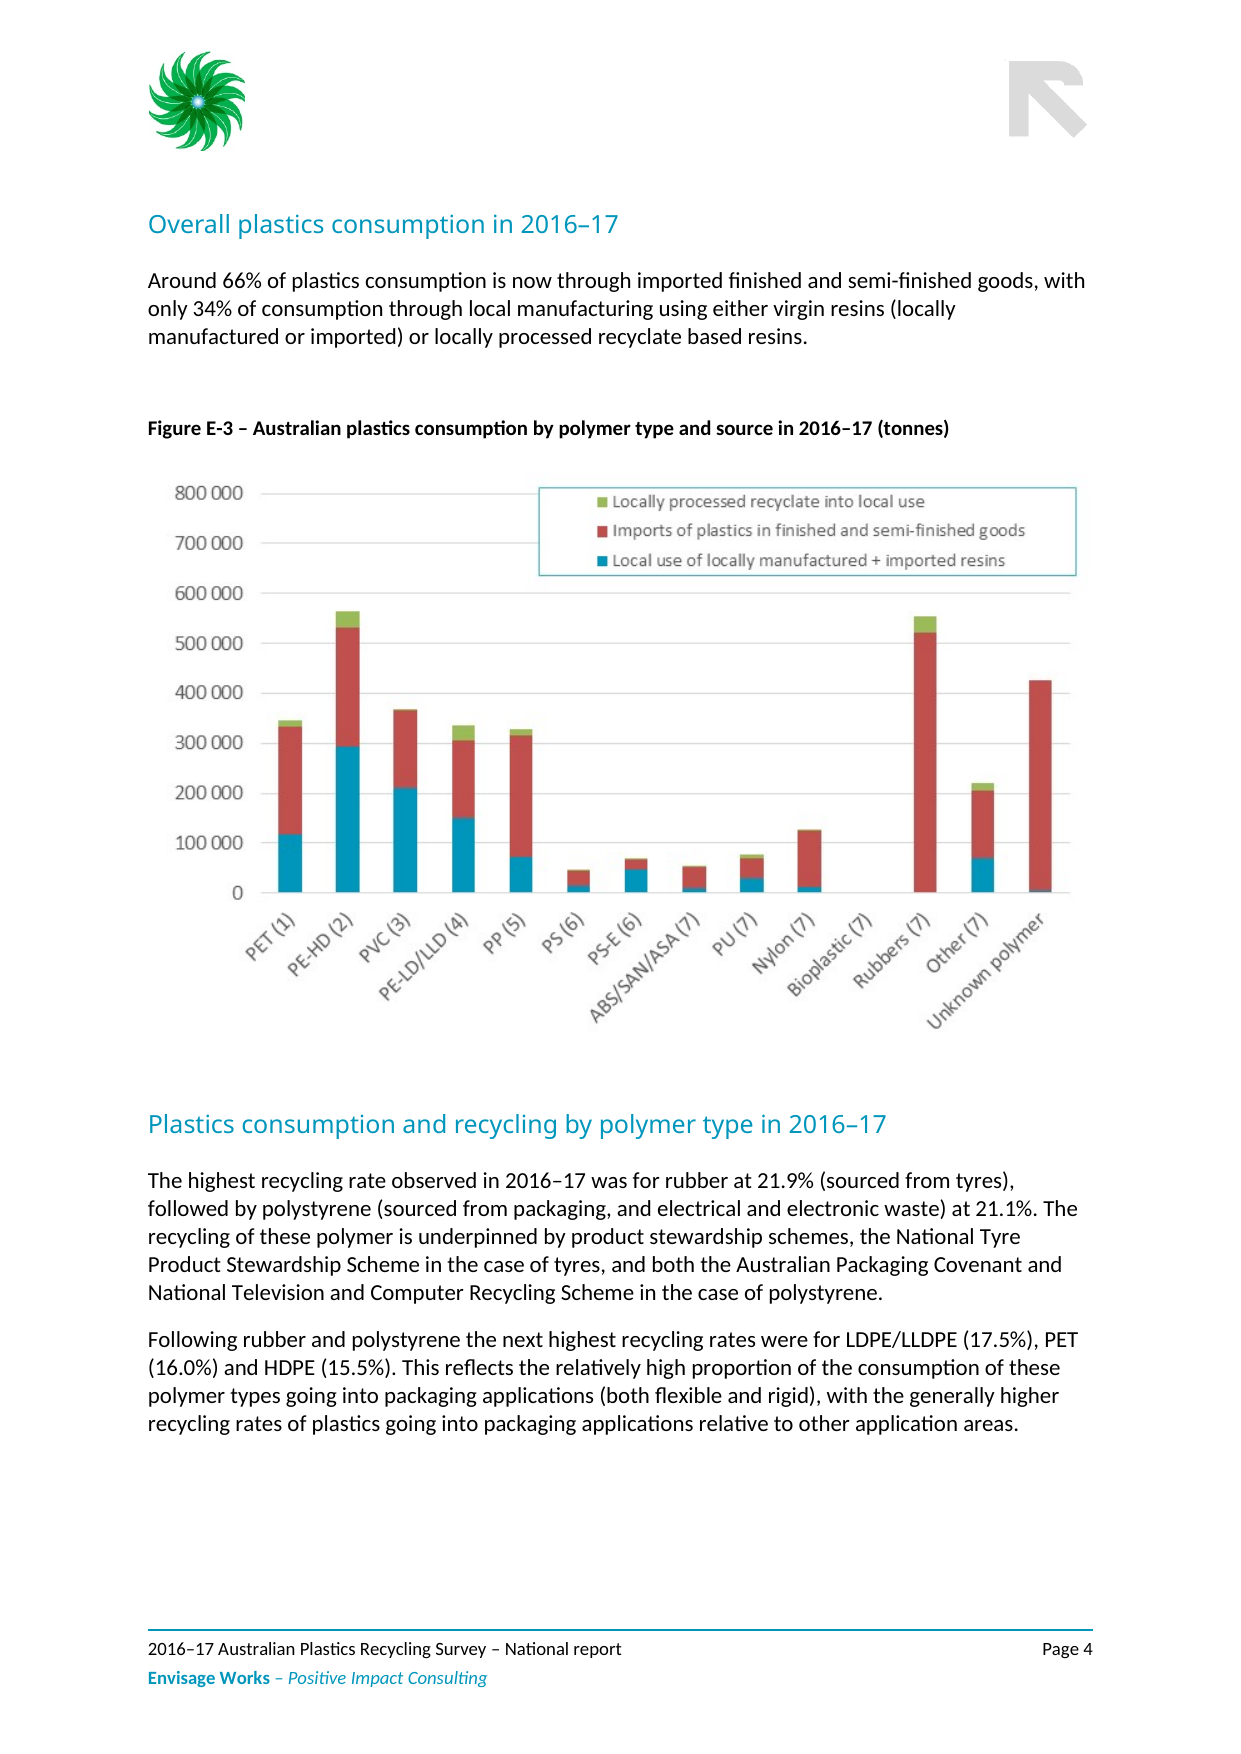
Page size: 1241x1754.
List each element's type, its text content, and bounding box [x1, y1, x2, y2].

picture [147, 472, 1093, 1064]
text The highest recycling rate observed in 2016–17 was for rubber at 21.9% (sourced from tyres), followed by polystyrene (sourced from packaging, and electrical and electronic waste) at 21.1%. The recycling of these polymer is underpinned by product stewardship schemes, the National Tyre Product Stewardship Scheme in the case of tyres, and both the Australian Packaging Covenant and National Television and Computer Recycling Scheme in the case of polystyrene. [148, 1166, 1092, 1306]
picture [1004, 59, 1091, 141]
text Following rubber and polystyrene the next highest recycling rates were for LDPE/LLDPE (17.5%), PET (16.0%) and HDPE (15.5%). This reflects the relatively high proportion of the consumption of these polymer types going into packaging applications (both flexible and rigid), with the generally higher recycling rates of plastics going into packaging applications relative to other application areas. [148, 1325, 1092, 1437]
subtitle Overall plastics consumption in 2016–17 [148, 207, 1092, 241]
table_cell [136, 447, 1104, 1082]
table_header Figure E-3 – Australian plastics consumption by polymer type and source in 2016–17 (tonnes) [136, 415, 1104, 447]
subtitle Plastics consumption and recycling by polymer type in 2016–17 [148, 1107, 1092, 1141]
text Around 66% of plastics consumption is now through imported finished and semi-finished goods, with only 34% of consumption through local manufacturing using either virgin resins (locally manufactured or imported) or locally processed recyclate based resins. [148, 266, 1092, 350]
picture [147, 51, 245, 149]
